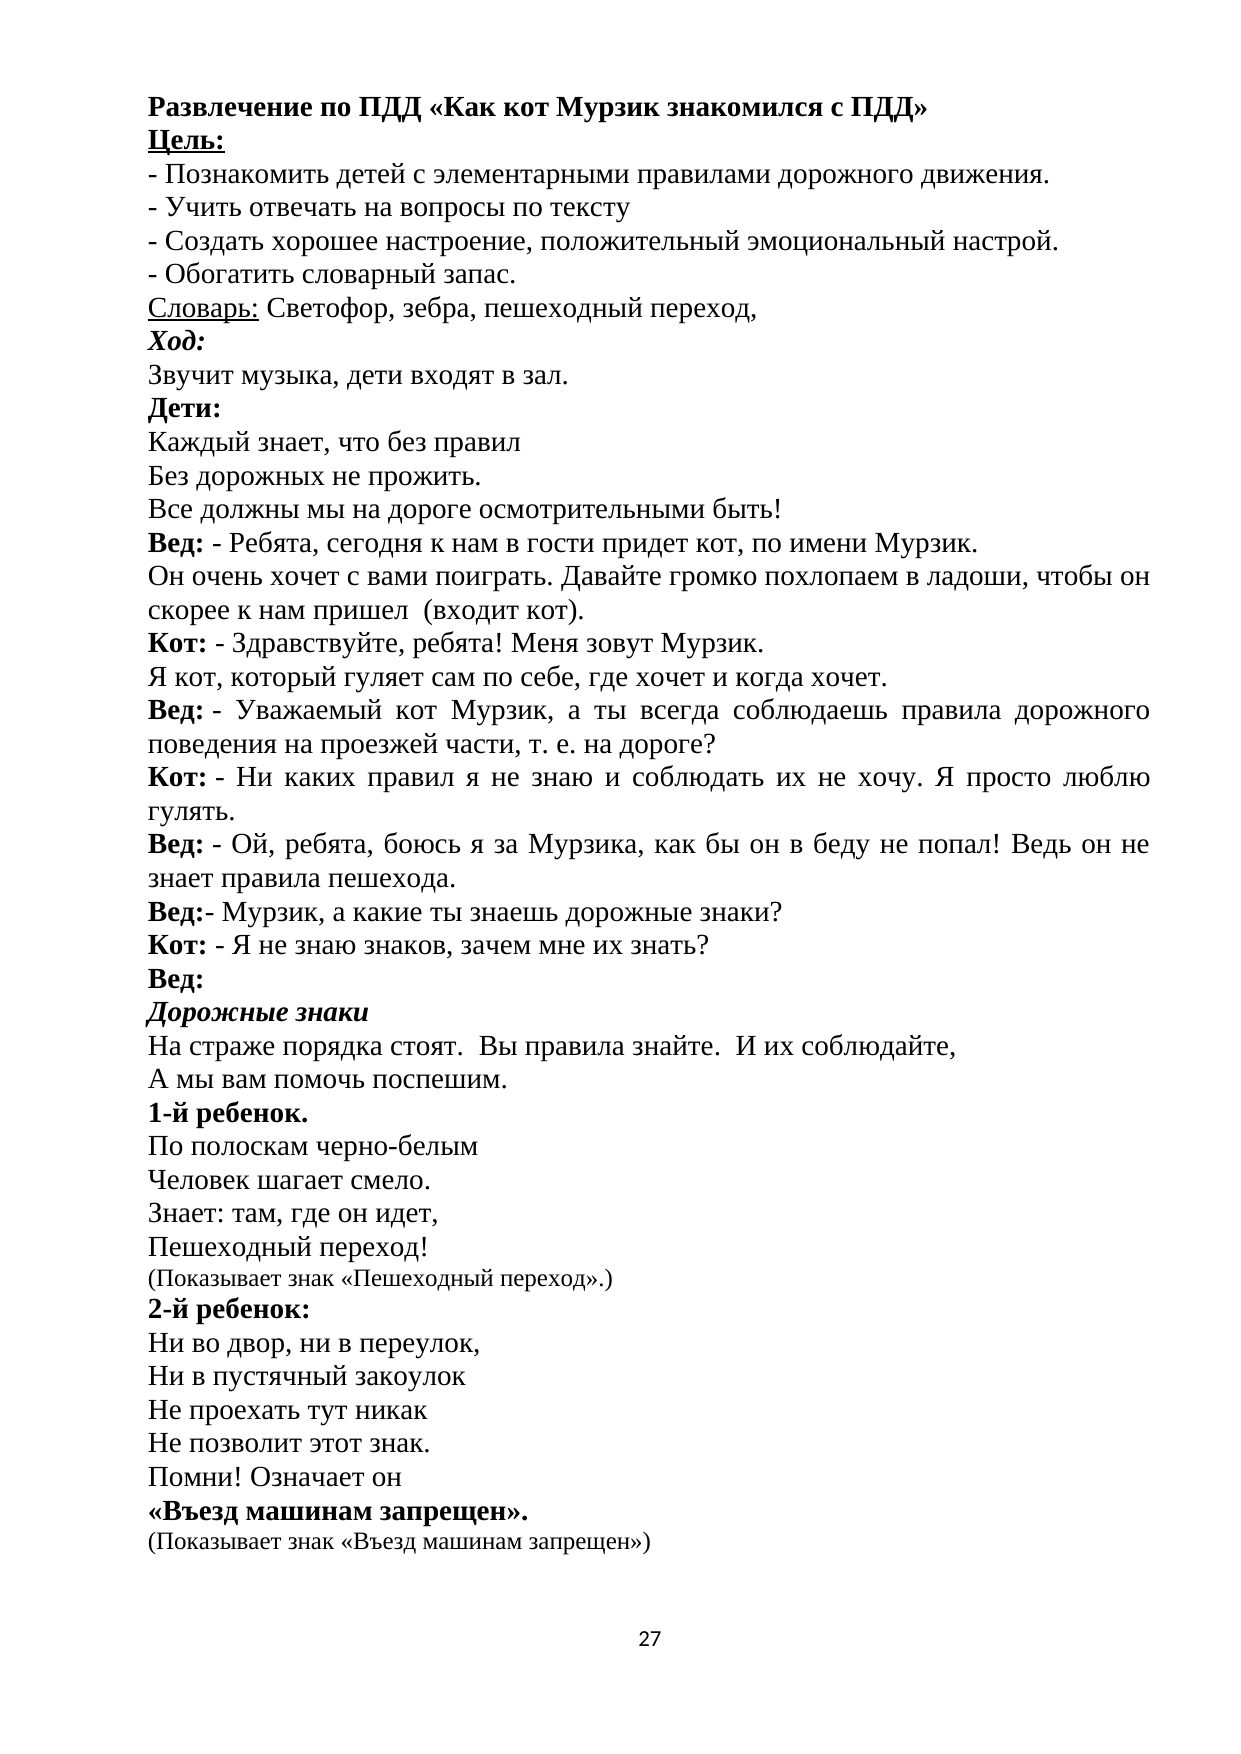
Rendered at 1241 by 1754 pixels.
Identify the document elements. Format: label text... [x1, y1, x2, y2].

text Он очень хочет с вами поиграть. Давайте громко похлопаем в ладоши, чтобы он скорее к нам пришел (входит кот). [148, 558, 1152, 625]
text Без дорожных не прожить. [148, 458, 1152, 491]
text (Показывает знак «Въезд машинам запрещен») [148, 1526, 1152, 1555]
text Вед: [148, 961, 1152, 994]
text Не проехать тут никак [148, 1392, 1152, 1426]
text - Обогатить словарный запас. [148, 256, 1152, 290]
text Помни! Означает он [148, 1459, 1152, 1493]
text Кот: - Ни каких правил я не знаю и соблюдать их не хочу. Я просто люблю гулять. [148, 759, 1152, 827]
text Я кот, который гуляет сам по себе, где хочет и когда хочет. [148, 659, 1152, 692]
text Вед: - Ребята, сегодня к нам в гости придет кот, по имени Мурзик. [148, 525, 1152, 558]
text На страже порядка стоят. Вы правила знайте. И их соблюдайте, [148, 1028, 1152, 1061]
text Вед: - Уважаемый кот Мурзик, а ты всегда соблюдаешь правила дорожного поведения на проезжей части, т. е. на дороге? [148, 692, 1152, 759]
text - Познакомить детей с элементарными правилами дорожного движения. [148, 156, 1152, 189]
text Не позволит этот знак. [148, 1426, 1152, 1459]
text 1-й ребенок. [148, 1095, 1152, 1128]
text Все должны мы на дороге осмотрительными быть! [148, 491, 1152, 525]
text (Показывает знак «Пешеходный переход».) [148, 1263, 1152, 1291]
text Развлечение по ПДД «Как кот Мурзик знакомился с ПДД» [148, 89, 1152, 122]
text Дорожные знаки [148, 994, 1152, 1028]
text Пешеходный переход! [148, 1229, 1152, 1263]
text - Создать хорошее настроение, положительный эмоциональный настрой. [148, 223, 1152, 256]
text Цель: [148, 122, 1152, 156]
text По полоскам черно-белым [148, 1128, 1152, 1162]
text Вед: - Ой, ребята, боюсь я за Мурзика, как бы он в беду не попал! Ведь он не знает правила пешехода. [148, 827, 1152, 894]
text Кот: - Здравствуйте, ребята! Меня зовут Мурзик. [148, 625, 1152, 659]
text 2-й ребенок: [148, 1291, 1152, 1325]
text Каждый знает, что без правил [148, 424, 1152, 458]
text Ни во двор, ни в переулок, [148, 1325, 1152, 1358]
text Знает: там, где он идет, [148, 1196, 1152, 1229]
text Вед:- Мурзик, а какие ты знаешь дорожные знаки? [148, 894, 1152, 927]
text А мы вам помочь поспешим. [148, 1061, 1152, 1095]
text - Учить отвечать на вопросы по тексту [148, 189, 1152, 223]
text Кот: - Я не знаю знаков, зачем мне их знать? [148, 927, 1152, 961]
text Ни в пустячный закоулок [148, 1358, 1152, 1392]
text Ход: [148, 323, 1152, 357]
text «Въезд машинам запрещен». [148, 1493, 1152, 1526]
text Человек шагает смело. [148, 1162, 1152, 1196]
text Звучит музыка, дети входят в зал. [148, 357, 1152, 391]
text Дети: [148, 391, 1152, 424]
text Словарь: Светофор, зебра, пешеходный переход, [148, 290, 1152, 323]
